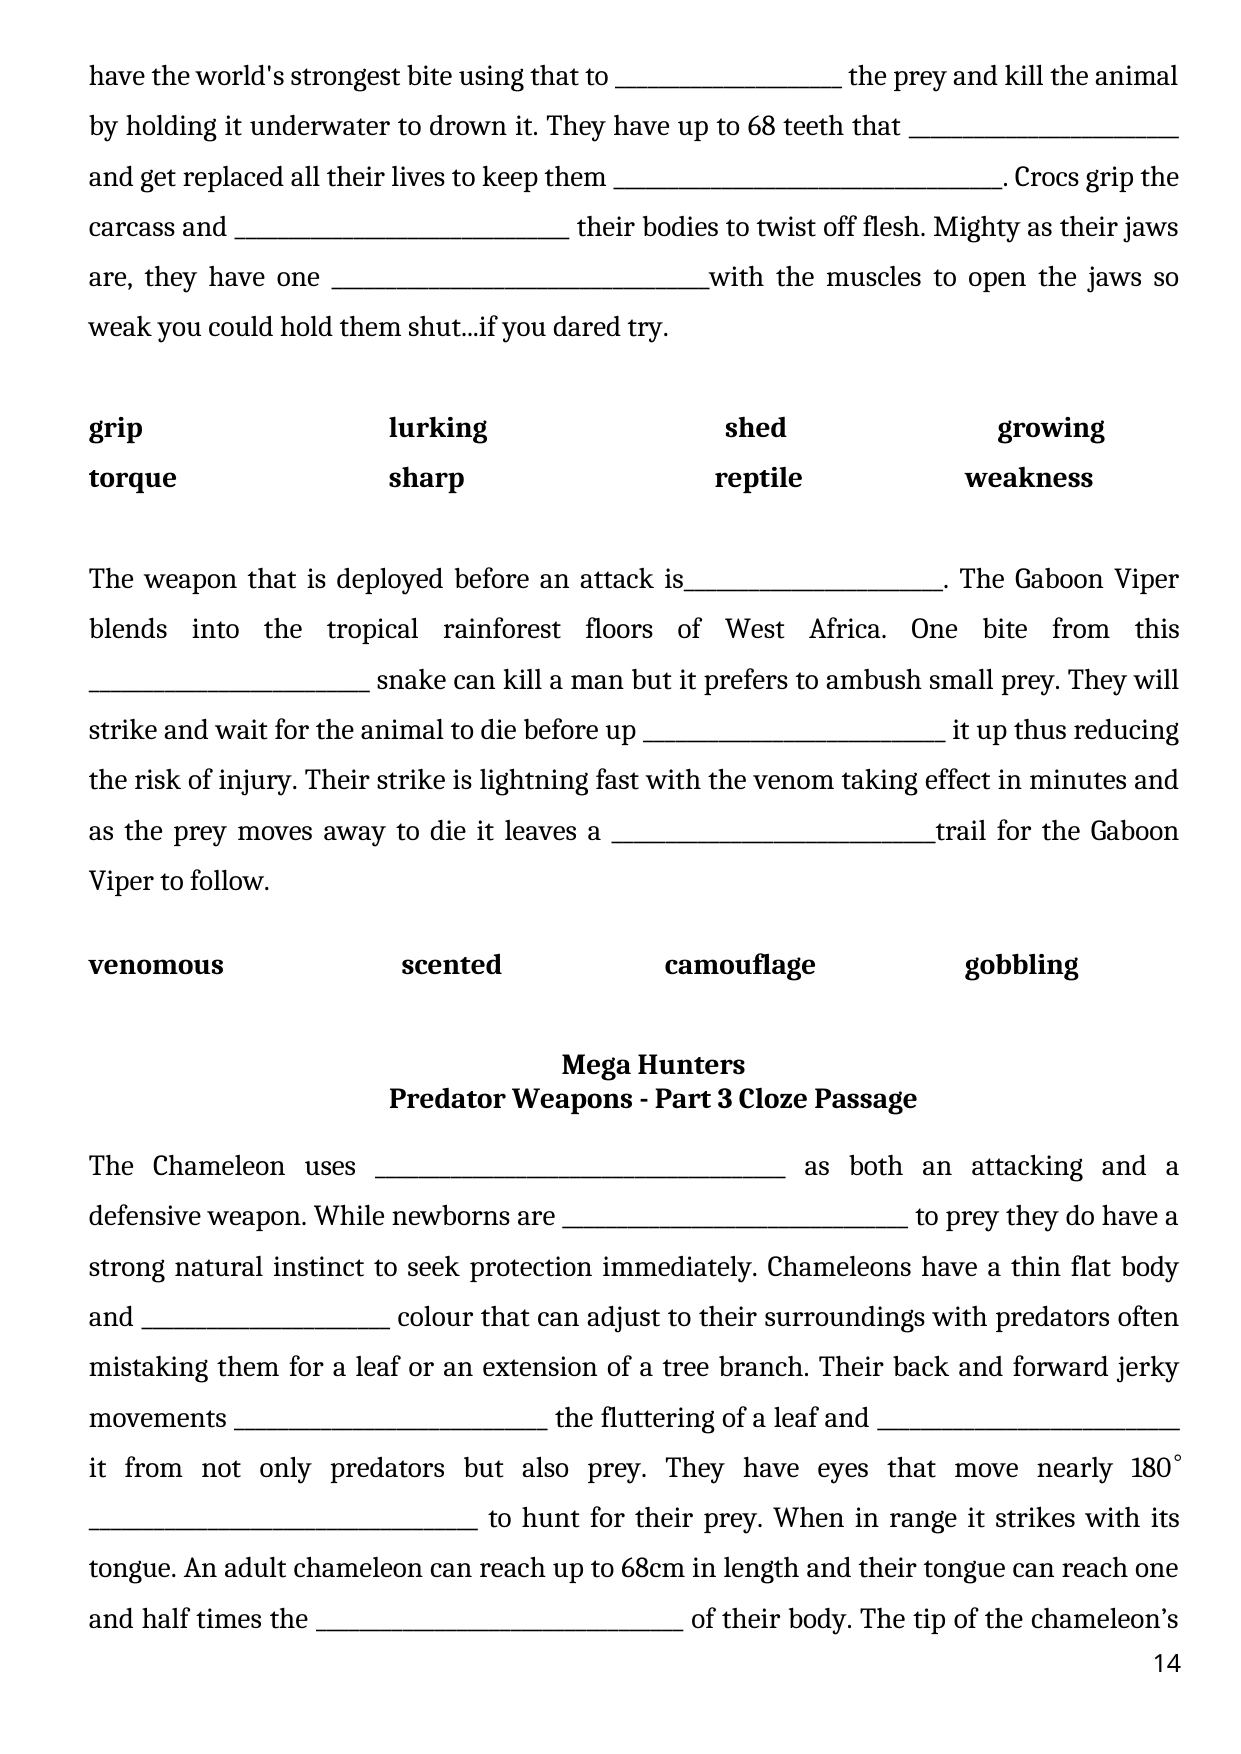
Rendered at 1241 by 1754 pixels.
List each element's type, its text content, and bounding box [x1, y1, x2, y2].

text Mega Hunters [126, 1048, 1181, 1082]
text venomous scented camouflage gobbling [89, 948, 1181, 981]
text Predator Weapons - Part 3 Cloze Passage [126, 1082, 1181, 1116]
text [89, 1149, 1181, 1636]
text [89, 59, 1181, 344]
text The weapon that is deployed before an attack is________________________. The Gaboon Viper blends into the tropical rainforest floors of West Africa. One bite from this __________________________ snake can kill a man but it prefers to ambush small prey. They will strike and wait for the animal to die before up ____________________________ it up thus reducing the risk of injury. Their strike is lightning fast with the venom taking effect in minutes and as the prey moves away to die it leaves a ______________________________trail for the Gaboon Viper to follow. [89, 562, 1181, 898]
text grip lurking shed growing [89, 411, 1181, 445]
text torque sharp reptile weakness [89, 462, 1181, 495]
